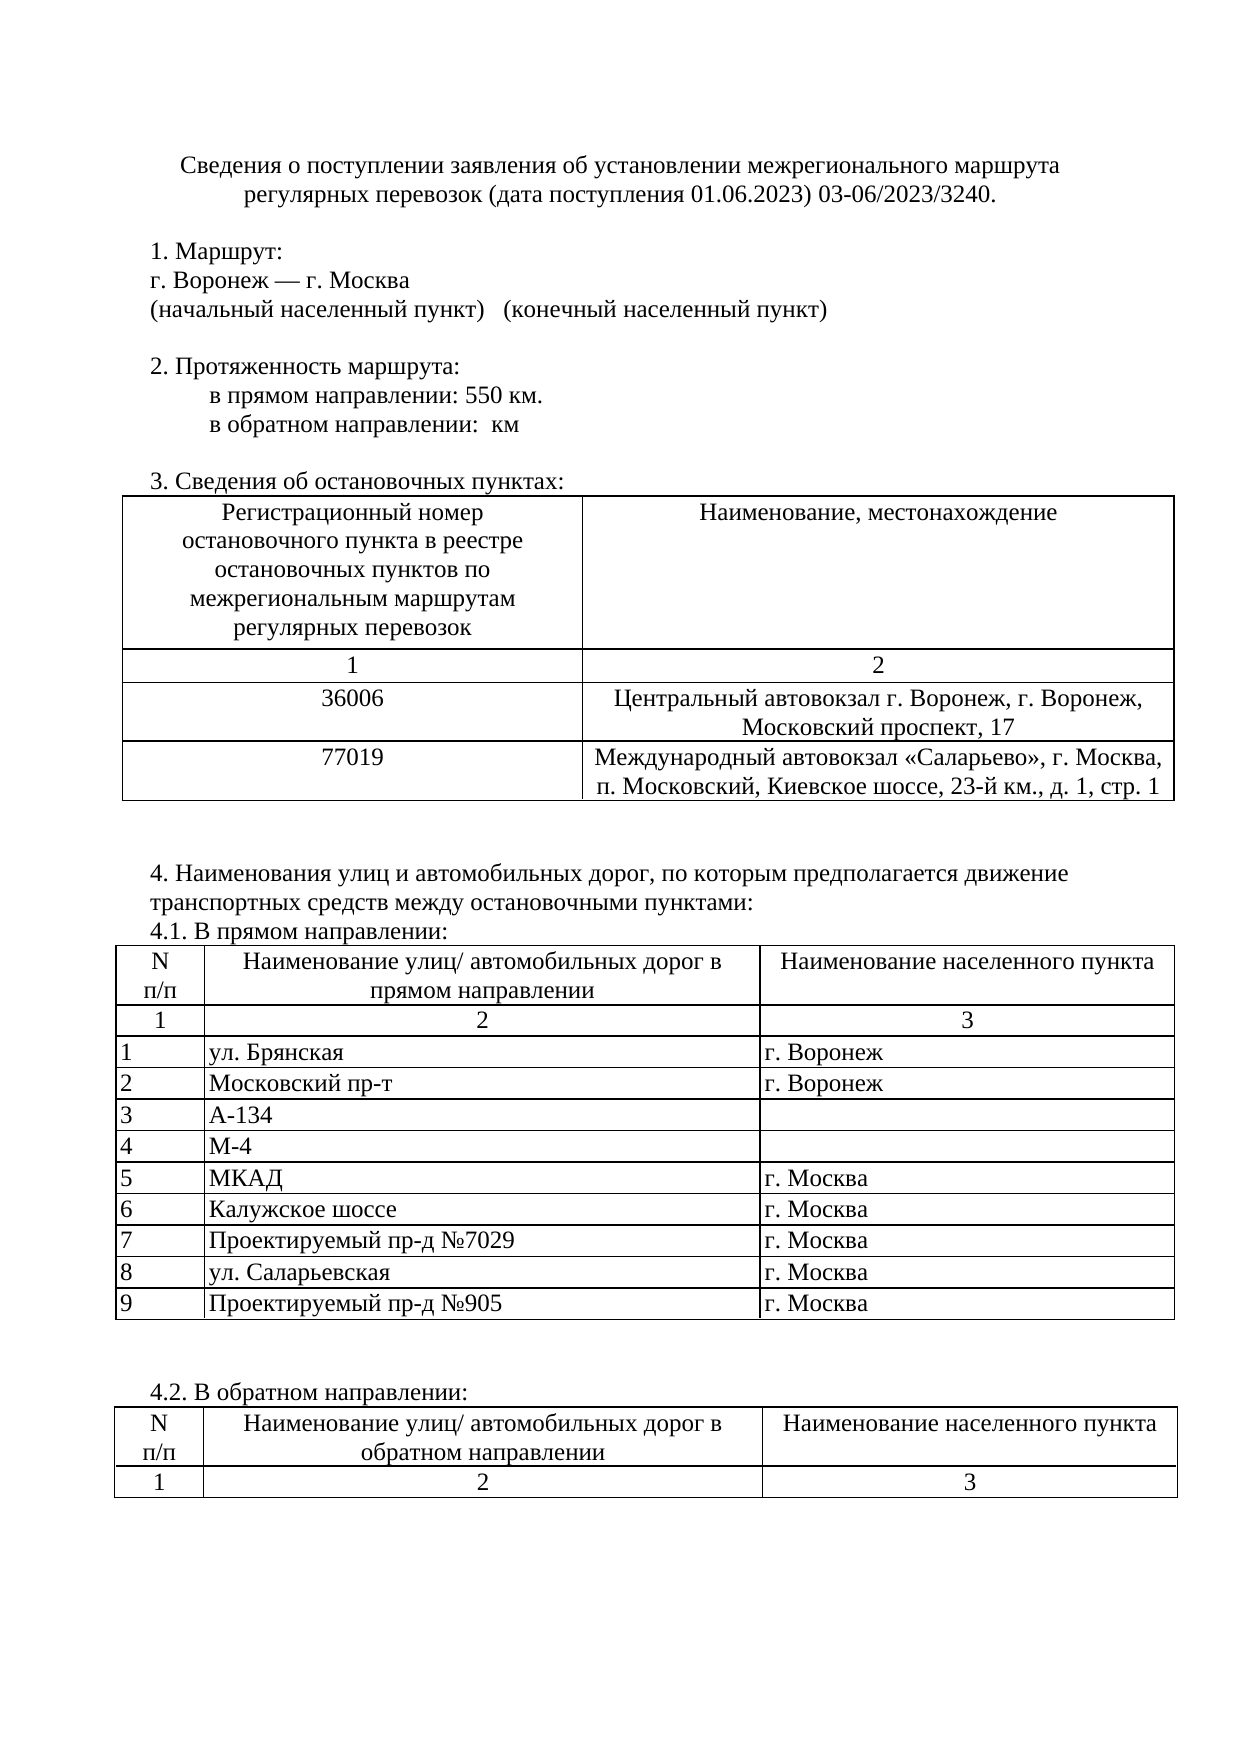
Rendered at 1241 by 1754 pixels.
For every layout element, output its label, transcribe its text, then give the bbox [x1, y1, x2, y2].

table_cell [761, 1100, 1174, 1130]
table_cell Проектируемый пр-д №905 [205, 1289, 759, 1318]
table_cell Калужское шоссе [205, 1194, 759, 1224]
text в обратном направлении: км [150, 409, 1090, 437]
table_cell 2 [117, 1068, 204, 1098]
text в прямом направлении: 550 км. [150, 380, 1090, 409]
table_cell Московский пр-т [205, 1068, 759, 1098]
table_cell [761, 1131, 1174, 1161]
table_header Наименование улиц/ автомобильных дорог в обратном направлении [204, 1408, 762, 1465]
table_header Наименование населенного пункта [761, 946, 1174, 1004]
table_cell ул. Саларьевская [205, 1257, 759, 1287]
table_cell 7 [117, 1226, 204, 1256]
table_cell г. Москва [761, 1226, 1174, 1256]
table_cell 2 [204, 1467, 762, 1497]
text 2. Протяженность маршрута: [150, 351, 1090, 380]
table_cell 1 [117, 1006, 204, 1035]
table_cell 77019 [123, 742, 582, 799]
table_cell 3 [117, 1100, 204, 1130]
table_header N п/п [115, 1408, 203, 1465]
text 4.1. В прямом направлении: [150, 916, 1090, 945]
table_cell Центральный автовокзал г. Воронеж, г. Воронеж, Московский проспект, 17 [583, 683, 1173, 740]
text (начальный населенный пункт) (конечный населенный пункт) [150, 294, 1090, 322]
table_cell 3 [761, 1006, 1174, 1035]
table_cell 5 [117, 1163, 204, 1193]
text 4. Наименования улиц и автомобильных дорог, по которым предполагается движение транспортных средств между остановочными пунктами: [150, 858, 1090, 916]
table_cell г. Москва [761, 1289, 1174, 1318]
table_cell 3 [763, 1465, 1177, 1497]
text 3. Сведения об остановочных пунктах: [150, 466, 1090, 495]
text г. Воронеж — г. Москва [150, 265, 1090, 294]
text Сведения о поступлении заявления об установлении межрегионального маршрута регулярных перевозок (дата поступления 01.06.2023) 03-06/2023/3240. [150, 150, 1090, 207]
table_cell г. Воронеж [761, 1037, 1174, 1067]
table_cell 8 [117, 1257, 204, 1287]
table_cell А-134 [205, 1100, 759, 1130]
table_cell 6 [117, 1194, 204, 1224]
table_cell Проектируемый пр-д №7029 [205, 1226, 759, 1256]
table_cell г. Воронеж [761, 1068, 1174, 1098]
table_cell г. Москва [761, 1163, 1174, 1193]
table_header N п/п [117, 946, 204, 1004]
table_cell ул. Брянская [205, 1037, 759, 1067]
table_cell г. Москва [761, 1257, 1174, 1287]
table_cell 36006 [123, 683, 582, 740]
table_cell 1 [115, 1466, 203, 1497]
table_cell Международный автовокзал «Саларьево», г. Москва, п. Московский, Киевское шоссе, 23-й км., д. 1, стр. 1 [583, 742, 1173, 799]
table_cell г. Москва [761, 1194, 1174, 1224]
table_cell 2 [583, 650, 1173, 681]
text 4.2. В обратном направлении: [150, 1377, 1090, 1406]
table_cell МКАД [205, 1163, 759, 1193]
text 1. Маршрут: [150, 236, 1090, 265]
table_cell 9 [117, 1289, 204, 1318]
table_cell 4 [117, 1131, 204, 1161]
table_cell 1 [117, 1037, 204, 1067]
table_header Регистрационный номер остановочного пункта в реестре остановочных пунктов по межрегиональным маршрутам регулярных перевозок [123, 497, 582, 648]
table_header Наименование населенного пункта [763, 1408, 1177, 1465]
table_header Наименование улиц/ автомобильных дорог в прямом направлении [205, 946, 759, 1004]
table_header Наименование, местонахождение [583, 497, 1173, 648]
table_cell М-4 [205, 1131, 759, 1161]
table_cell 2 [205, 1006, 759, 1035]
table_cell 1 [123, 650, 582, 681]
